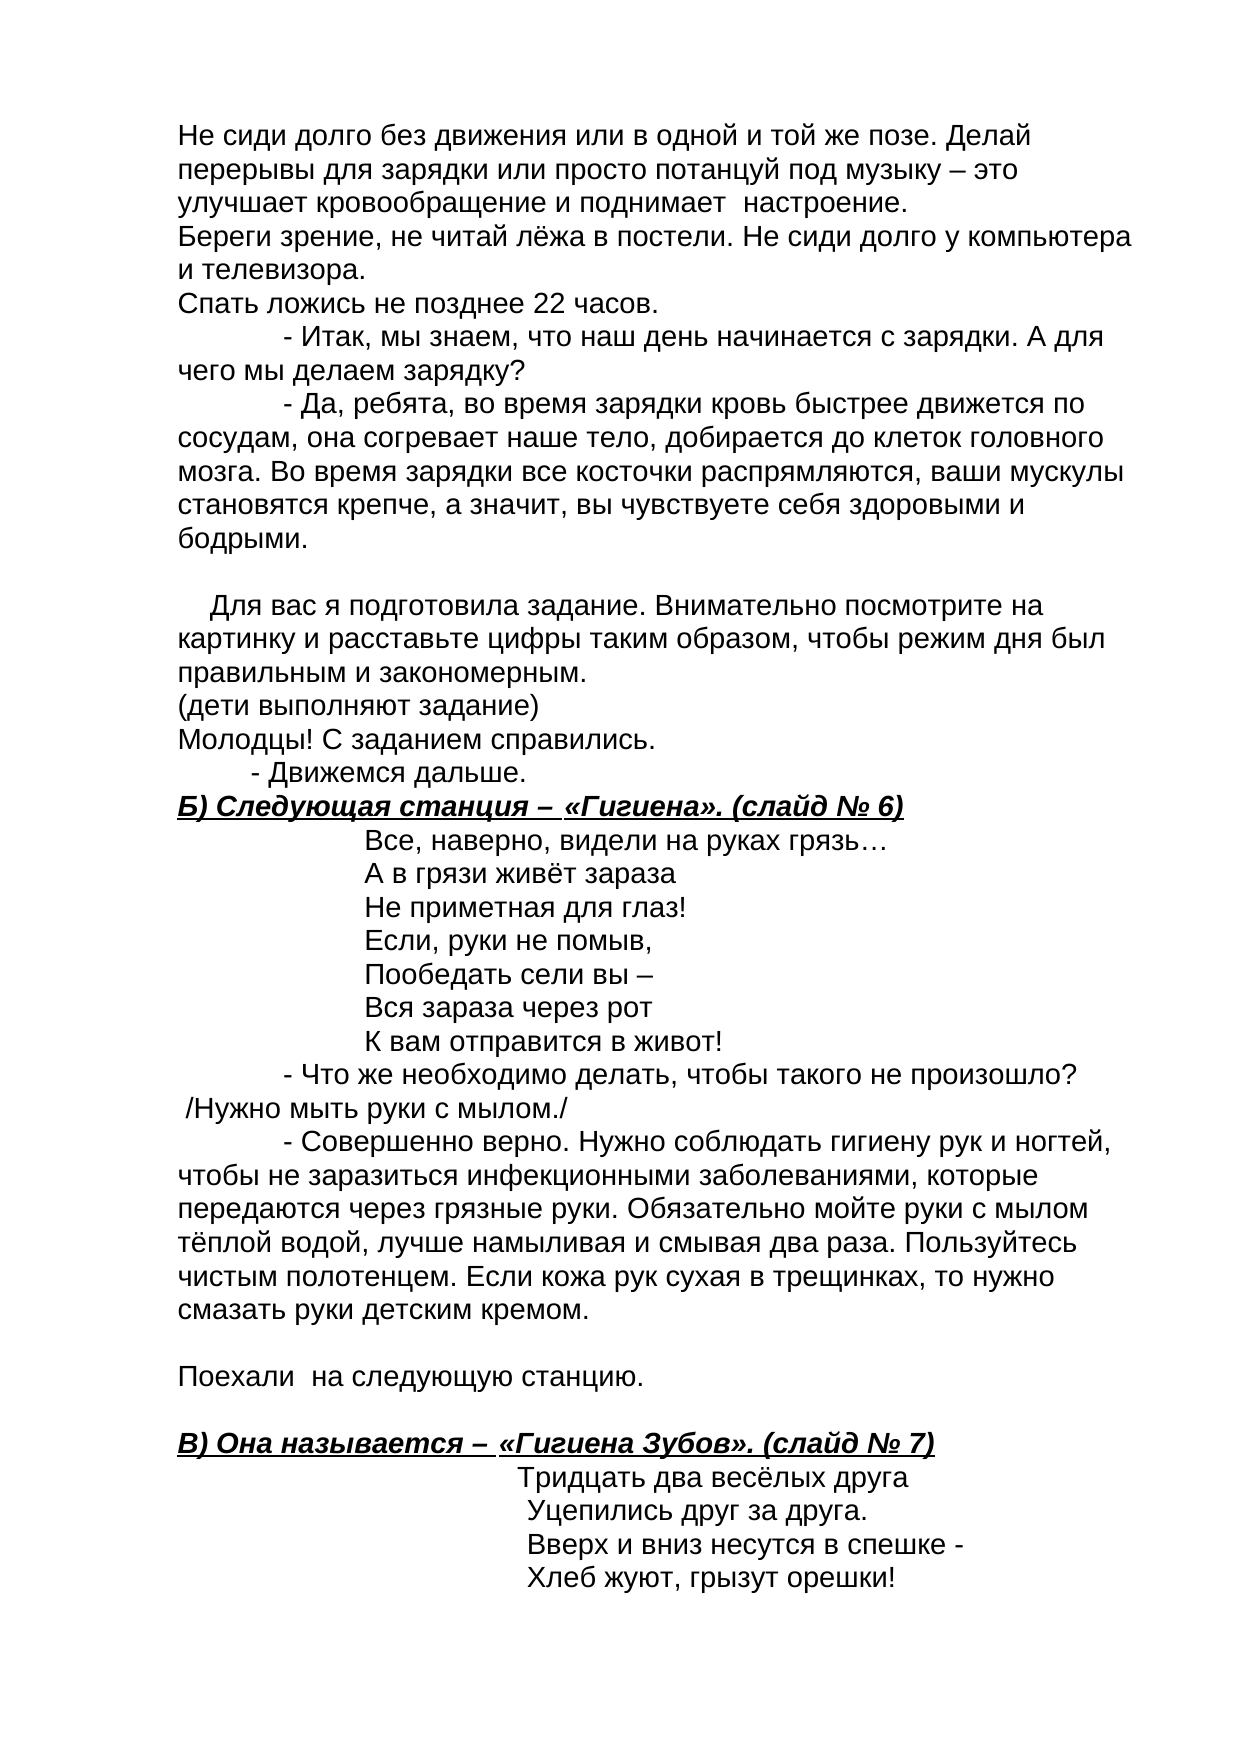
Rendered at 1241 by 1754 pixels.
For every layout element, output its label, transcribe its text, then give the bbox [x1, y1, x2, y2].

text Поехали на следующую станцию. [177, 1359, 1152, 1393]
text Тридцать два весёлых друга [177, 1460, 1152, 1493]
text Пообедать сели вы – [177, 957, 1152, 990]
text Если, руки не помыв, [177, 923, 1152, 957]
text Б) Следующая станция – «Гигиена». (слайд № 6) [177, 789, 1152, 822]
text /Нужно мыть руки с мылом./ [177, 1091, 1152, 1124]
text (дети выполняют задание) [177, 688, 1152, 722]
text Уцепились друг за друга. [177, 1493, 1152, 1527]
text К вам отправится в живот! [177, 1024, 1152, 1057]
text Хлеб жуют, грызут орешки! [177, 1560, 1152, 1594]
text Для вас я подготовила задание. Внимательно посмотрите на картинку и расставьте цифры таким образом, чтобы режим дня был правильным и закономерным. [177, 588, 1152, 688]
text Молодцы! С заданием справились. [177, 722, 1152, 755]
text - Итак, мы знаем, что наш день начинается с зарядки. А для чего мы делаем зарядку? [177, 319, 1152, 386]
text А в грязи живёт зараза [177, 856, 1152, 889]
text Вся зараза через рот [177, 990, 1152, 1024]
text Не приметная для глаз! [177, 889, 1152, 923]
text - Что же необходимо делать, чтобы такого не произошло? [177, 1057, 1152, 1091]
text - Движемся дальше. [177, 755, 1152, 789]
text Вверх и вниз несутся в спешке - [177, 1527, 1152, 1560]
text Не сиди долго без движения или в одной и той же позе. Делай перерывы для зарядки или просто потанцуй под музыку – это улучшает кровообращение и поднимает настроение. [177, 118, 1152, 219]
text - Да, ребята, во время зарядки кровь быстрее движется по сосудам, она согревает наше тело, добирается до клеток головного мозга. Во время зарядки все косточки распрямляются, ваши мускулы становятся крепче, а значит, вы чувствуете себя здоровыми и бодрыми. [177, 386, 1152, 554]
text Спать ложись не позднее 22 часов. [177, 286, 1152, 319]
text Береги зрение, не читай лёжа в постели. Не сиди долго у компьютера и телевизора. [177, 219, 1152, 286]
text - Совершенно верно. Нужно соблюдать гигиену рук и ногтей, чтобы не заразиться инфекционными заболеваниями, которые передаются через грязные руки. Обязательно мойте руки с мылом тёплой водой, лучше намыливая и смывая два раза. Пользуйтесь чистым полотенцем. Если кожа рук сухая в трещинках, то нужно смазать руки детским кремом. [177, 1124, 1152, 1326]
text В) Она называется – «Гигиена Зубов». (слайд № 7) [177, 1426, 1152, 1460]
text Все, наверно, видели на руках грязь… [177, 822, 1152, 856]
